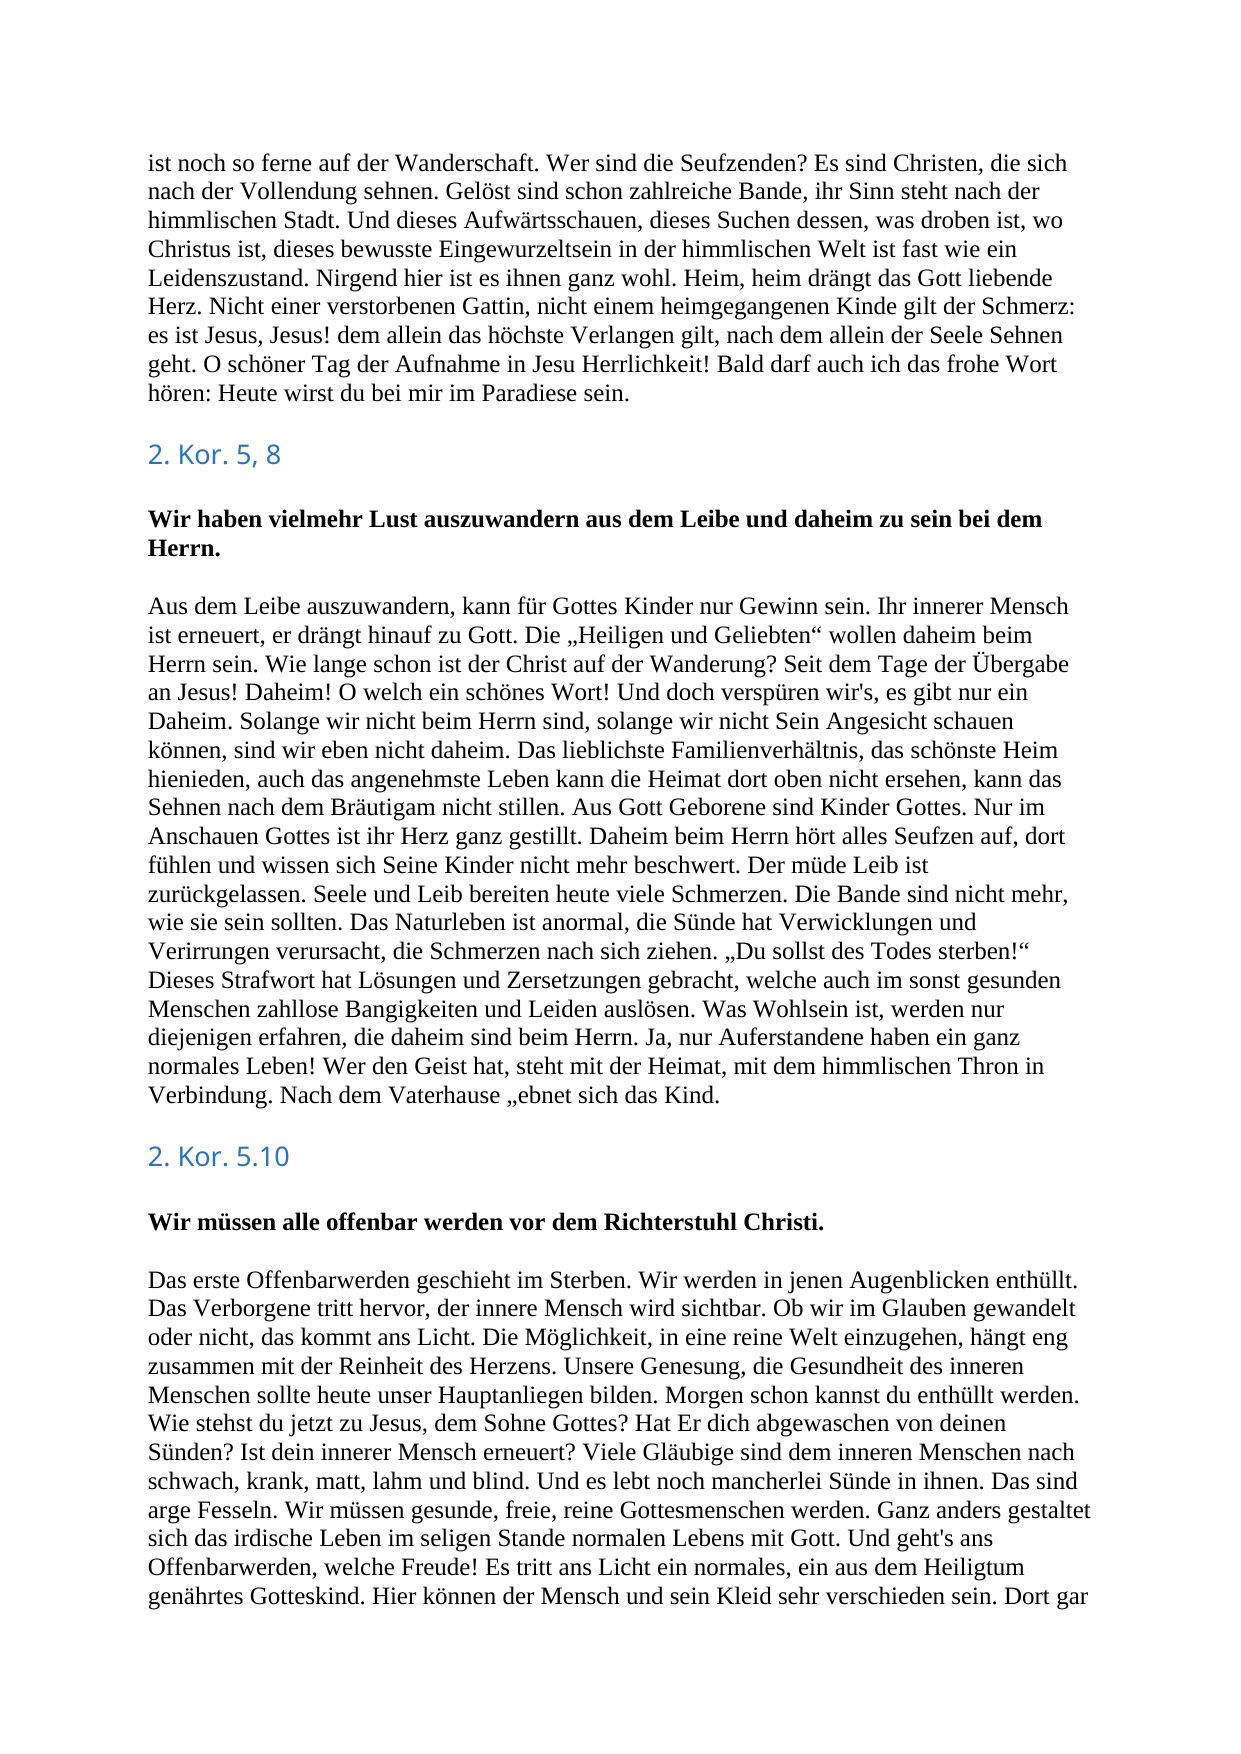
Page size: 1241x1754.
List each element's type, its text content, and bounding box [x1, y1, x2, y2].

text Aus dem Leibe auszuwandern, kann für Gottes Kinder nur Gewinn sein. Ihr innerer Mensch ist erneuert, er drängt hinauf zu Gott. Die „Heiligen und Geliebten“ wollen daheim beim Herrn sein. Wie lange schon ist der Christ auf der Wanderung? Seit dem Tage der Übergabe an Jesus! Daheim! O welch ein schönes Wort! Und doch verspüren wir's, es gibt nur ein Daheim. Solange wir nicht beim Herrn sind, solange wir nicht Sein Angesicht schauen können, sind wir eben nicht daheim. Das lieblichste Familienverhältnis, das schönste Heim hienieden, auch das angenehmste Leben kann die Heimat dort oben nicht ersehen, kann das Sehnen nach dem Bräutigam nicht stillen. Aus Gott Geborene sind Kinder Gottes. Nur im Anschauen Gottes ist ihr Herz ganz gestillt. Daheim beim Herrn hört alles Seufzen auf, dort fühlen und wissen sich Seine Kinder nicht mehr beschwert. Der müde Leib ist zurückgelassen. Seele und Leib bereiten heute viele Schmerzen. Die Bande sind nicht mehr, wie sie sein sollten. Das Naturleben ist anormal, die Sünde hat Verwicklungen und Verirrungen verursacht, die Schmerzen nach sich ziehen. „Du sollst des Todes sterben!“ Dieses Strafwort hat Lösungen und Zersetzungen gebracht, welche auch im sonst gesunden Menschen zahllose Bangigkeiten und Leiden auslösen. Was Wohlsein ist, werden nur diejenigen erfahren, die daheim sind beim Herrn. Ja, nur Auferstandene haben ein ganz normales Leben! Wer den Geist hat, steht mit der Heimat, mit dem himmlischen Thron in Verbindung. Nach dem Vaterhause „ebnet sich das Kind. [148, 591, 1093, 1109]
subtitle 2. Kor. 5, 8 [148, 436, 1093, 472]
text Wir haben vielmehr Lust auszuwandern aus dem Leibe und daheim zu sein bei dem Herrn. [148, 504, 1093, 562]
subtitle 2. Kor. 5.10 [148, 1138, 1093, 1175]
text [148, 1265, 1093, 1610]
text Wir müssen alle offenbar werden vor dem Richterstuhl Christi. [148, 1207, 1093, 1236]
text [148, 148, 1093, 406]
